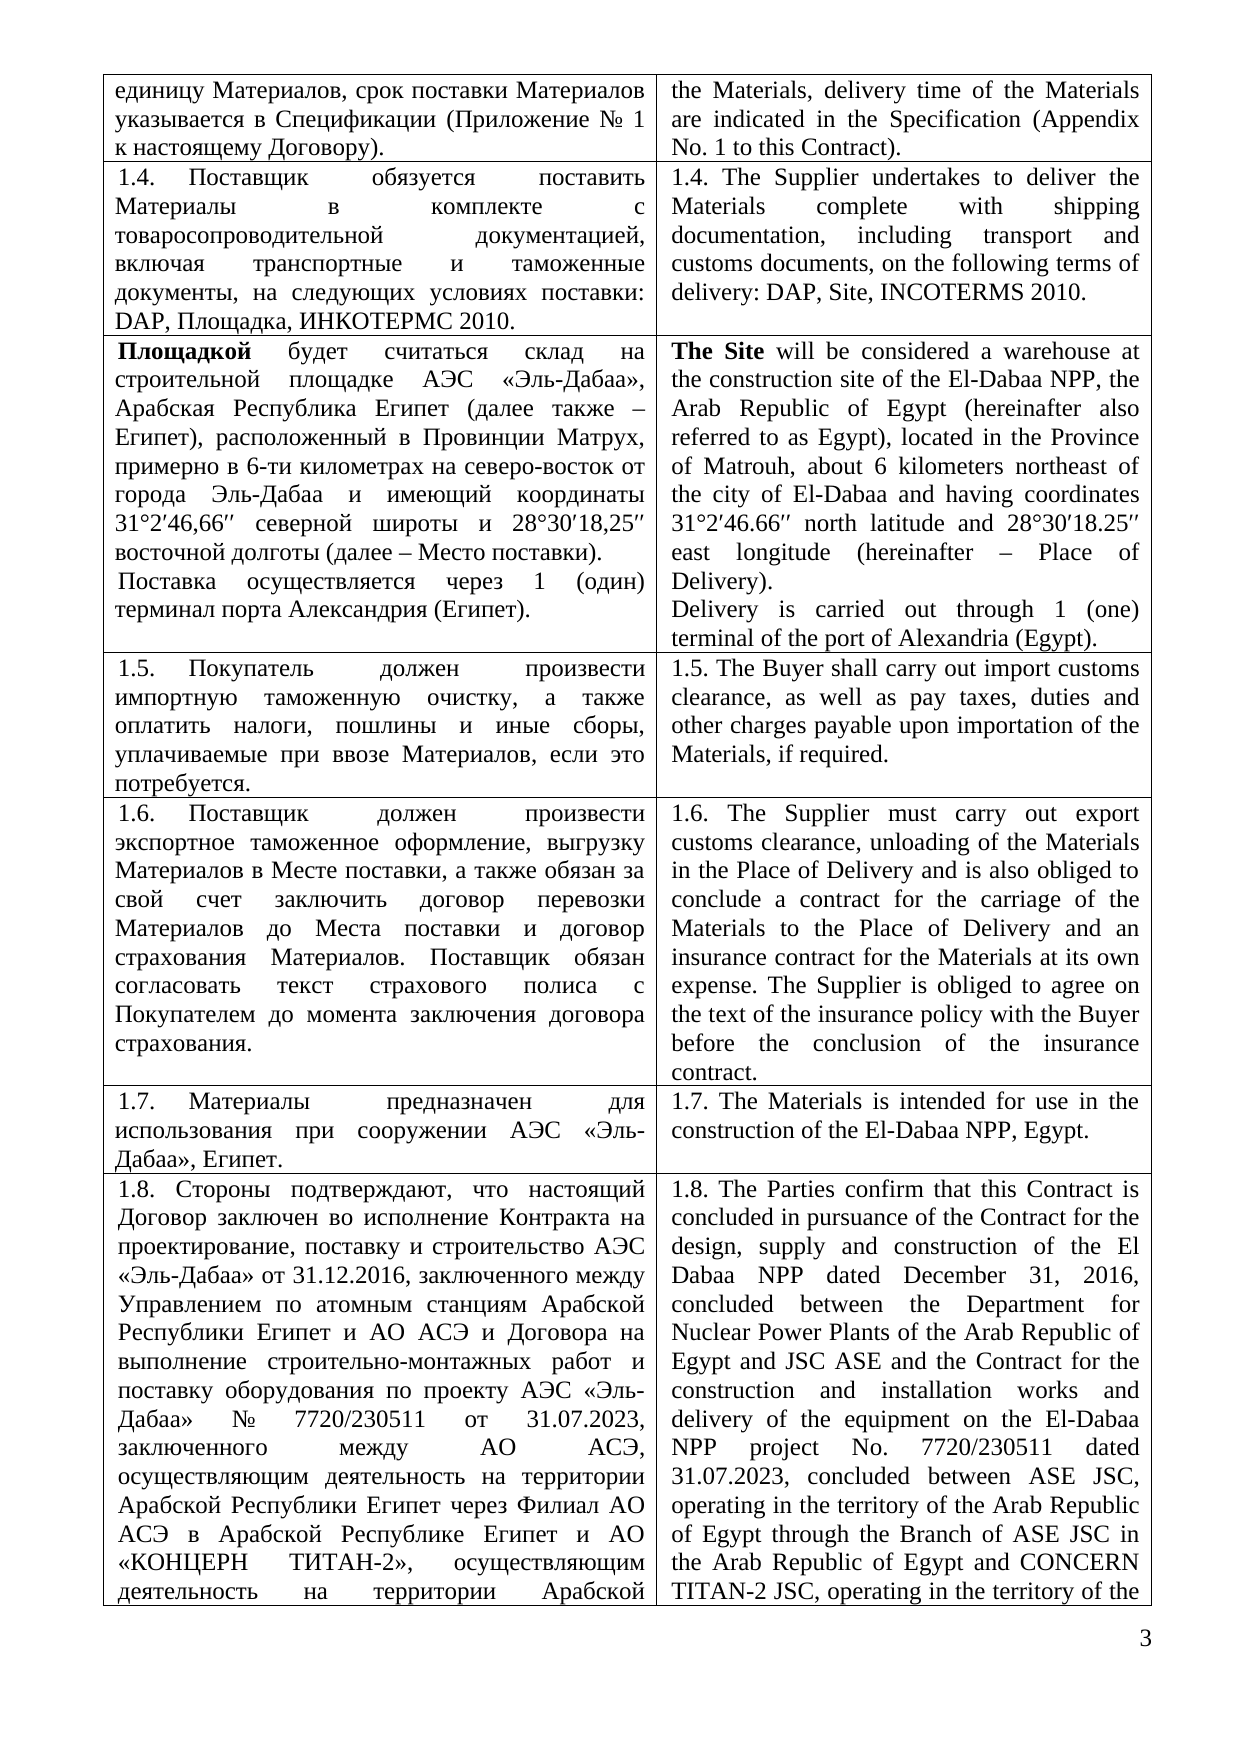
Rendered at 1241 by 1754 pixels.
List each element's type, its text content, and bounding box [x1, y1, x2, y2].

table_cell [657, 75, 1151, 161]
table_cell Материалы предназначен для использования при сооружении АЭС «Эль-Дабаа», Египет. [104, 1086, 656, 1173]
table_cell 1.5. The Buyer shall carry out import customs clearance, as well as pay taxes, duties and other charges payable upon importation of the Materials, if required. [657, 653, 1151, 797]
table_cell Покупатель должен произвести импортную таможенную очистку, а также оплатить налоги, пошлины и иные сборы, уплачиваемые при ввозе Материалов, если это потребуется. [104, 653, 656, 797]
table_cell 1.7. The Materials is intended for use in the construction of the El-Dabaa NPP, Egypt. [657, 1086, 1151, 1173]
table_cell Поставщик должен произвести экспортное таможенное оформление, выгрузку Материалов в Месте поставки, а также обязан за свой счет заключить договор перевозки Материалов до Места поставки и договор страхования Материалов. Поставщик обязан согласовать текст страхового полиса с Покупателем до момента заключения договора страхования. [104, 798, 656, 1085]
table_cell 1.4. The Supplier undertakes to deliver the Materials complete with shipping documentation, including transport and customs documents, on the following terms of delivery: DAP, Site, INCOTERMS 2010. [657, 162, 1151, 335]
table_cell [104, 1174, 656, 1605]
table_cell Поставщик обязуется поставить Материалы в комплекте с товаросопроводительной документацией, включая транспортные и таможенные документы, на следующих условиях поставки: DAP, Площадка, ИНКОТЕРМС 2010. [104, 162, 656, 335]
table_cell 1.6. The Supplier must carry out export customs clearance, unloading of the Materials in the Place of Delivery and is also obliged to conclude a contract for the carriage of the Materials to the Place of Delivery and an insurance contract for the Materials at its own expense. The Supplier is obliged to agree on the text of the insurance policy with the Buyer before the conclusion of the insurance contract. [657, 798, 1151, 1085]
table_cell Площадкой будет считаться склад на строительной площадке АЭС «Эль-Дабаа», Арабская Республика Египет (далее также – Египет), расположенный в Провинции Матрух, примерно в 6-ти километрах на северо-восток от города Эль-Дабаа и имеющий координаты 31°2ʹ46,66ʹʹ северной широты и 28°30ʹ18,25ʹʹ восточной долготы (далее – Место поставки). Поставка осуществляется через 1 (один) терминал порта Александрия (Египет). [104, 336, 656, 652]
table_cell The Site will be considered a warehouse at the construction site of the El-Dabaa NPP, the Arab Republic of Egypt (hereinafter also referred to as Egypt), located in the Province of Matrouh, about 6 kilometers northeast of the city of El-Dabaa and having coordinates 31°2ʹ46.66ʹʹ north latitude and 28°30ʹ18.25ʹʹ east longitude (hereinafter – Place of Delivery). Delivery is carried out through 1 (one) terminal of the port of Alexandria (Egypt). [657, 336, 1151, 652]
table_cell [104, 75, 656, 161]
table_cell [657, 1174, 1151, 1605]
